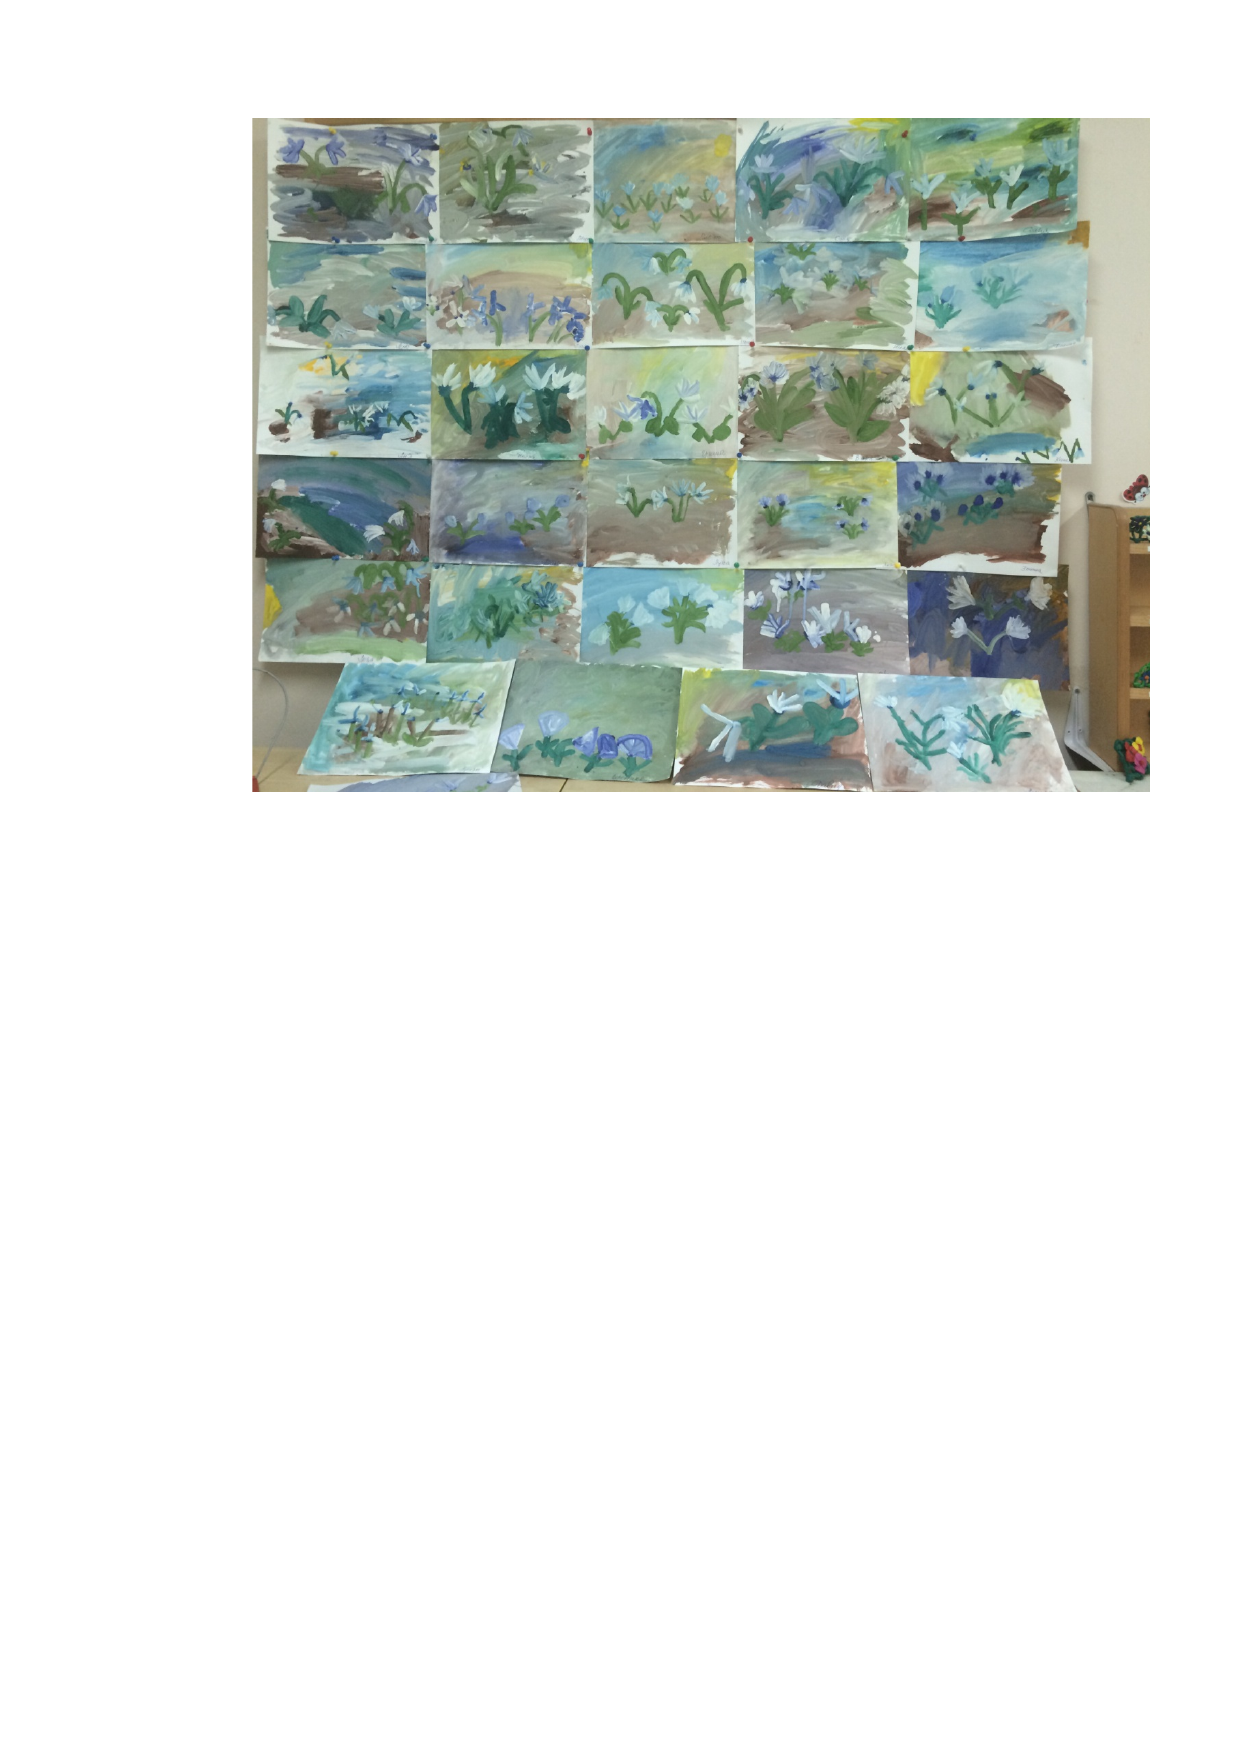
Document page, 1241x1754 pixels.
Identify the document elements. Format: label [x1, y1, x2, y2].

picture [252, 118, 1150, 792]
